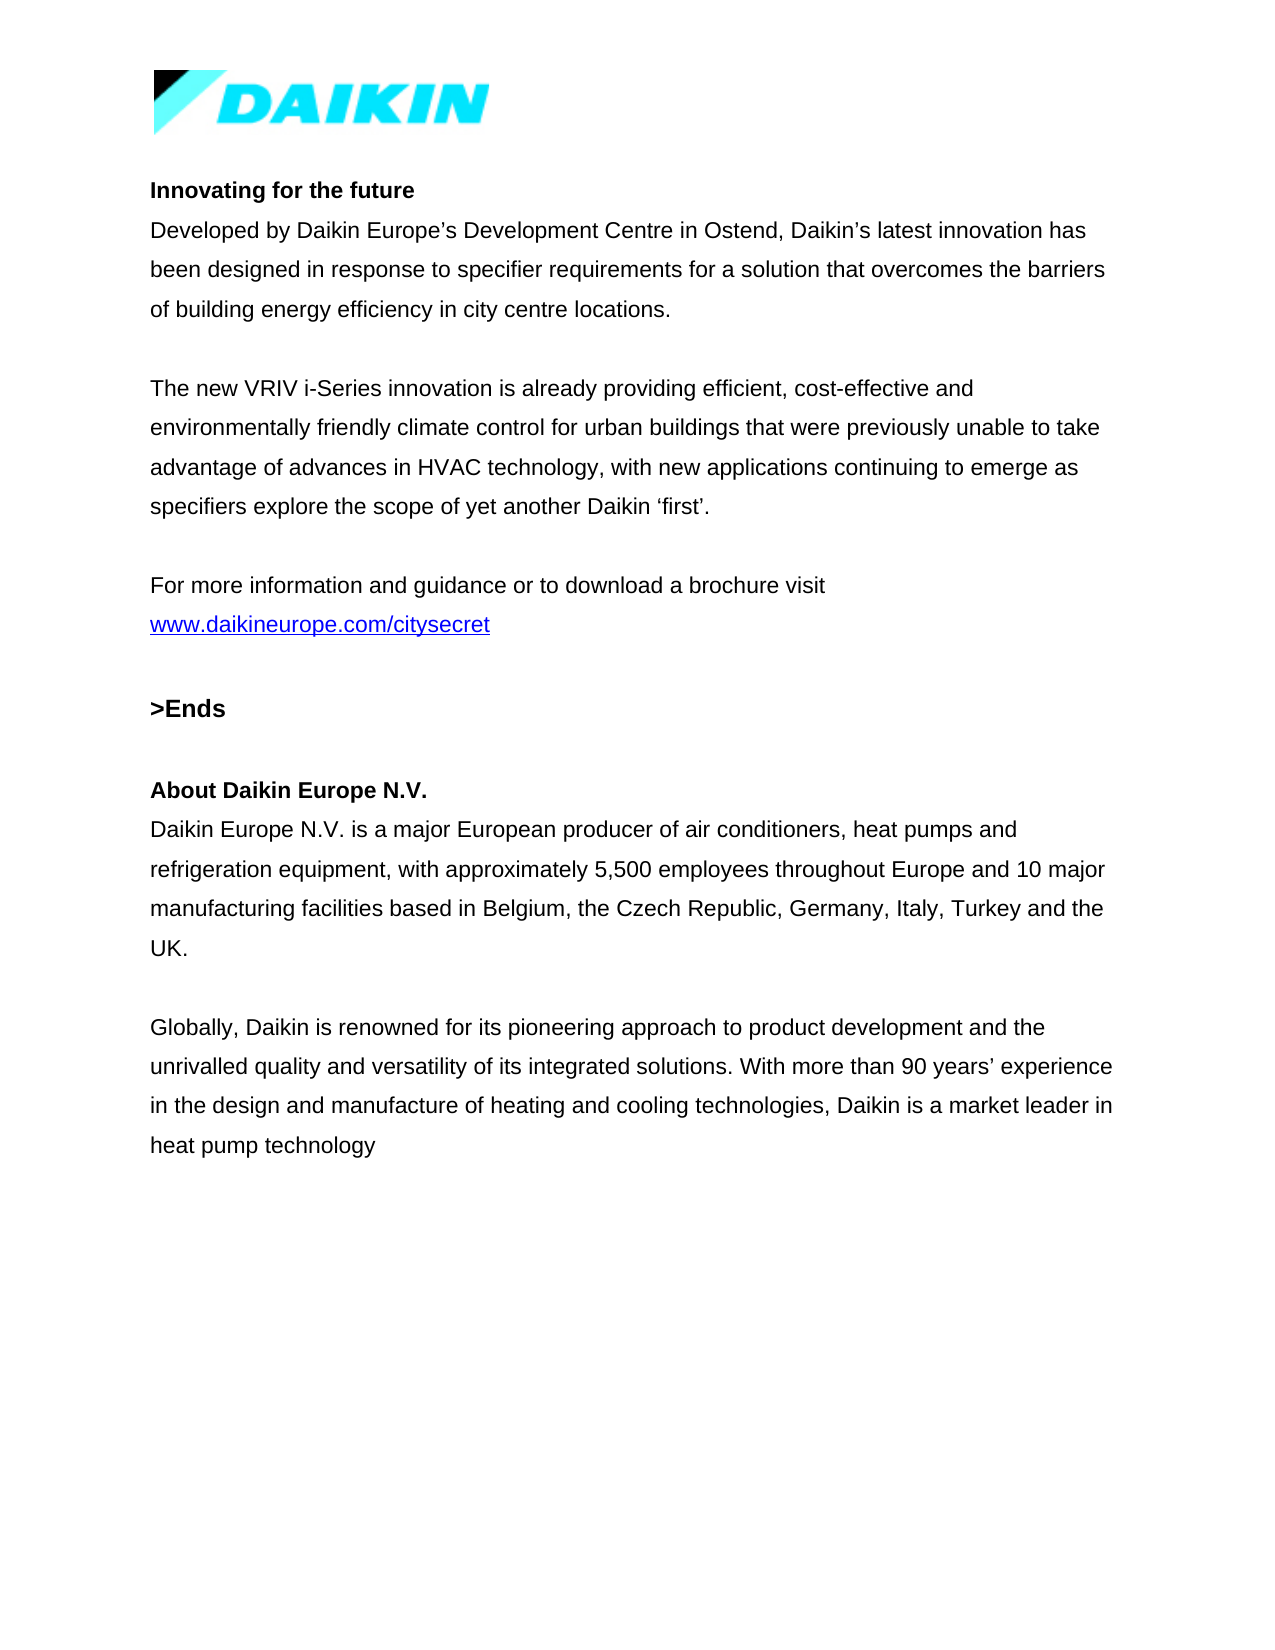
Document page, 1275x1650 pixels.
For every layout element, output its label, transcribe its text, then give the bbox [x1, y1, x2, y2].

text Developed by Daikin Europe’s Development Centre in Ostend, Daikin’s latest innovation has been designed in response to specifier requirements for a solution that overcomes the barriers of building energy efficiency in city centre locations. [150, 217, 1125, 322]
text For more information and guidance or to download a brochure visit www.daikineurope.com/citysecret [150, 572, 1125, 638]
text The new VRIV i-Series innovation is already providing efficient, cost-effective and environmentally friendly climate control for urban buildings that were previously unable to take advantage of advances in HVAC technology, with new applications continuing to emerge as specifiers explore the scope of yet another Daikin ‘first’. [150, 374, 1125, 519]
text >Ends [150, 694, 1125, 723]
text Globally, Daikin is renowned for its pioneering approach to product development and the unrivalled quality and versatility of its integrated solutions. With more than 90 years’ experience in the design and manufacture of heating and cooling technologies, Daikin is a market leader in heat pump technology [150, 1013, 1125, 1158]
text Daikin Europe N.V. is a major European producer of air conditioners, heat pumps and refrigeration equipment, with approximately 5,500 employees throughout Europe and 10 major manufacturing facilities based in Belgium, the Czech Republic, Germany, Italy, Turkey and the UK. [150, 816, 1125, 961]
text Innovating for the future [150, 177, 1125, 203]
picture [151, 70, 488, 133]
text About Daikin Europe N.V. [150, 777, 1125, 803]
